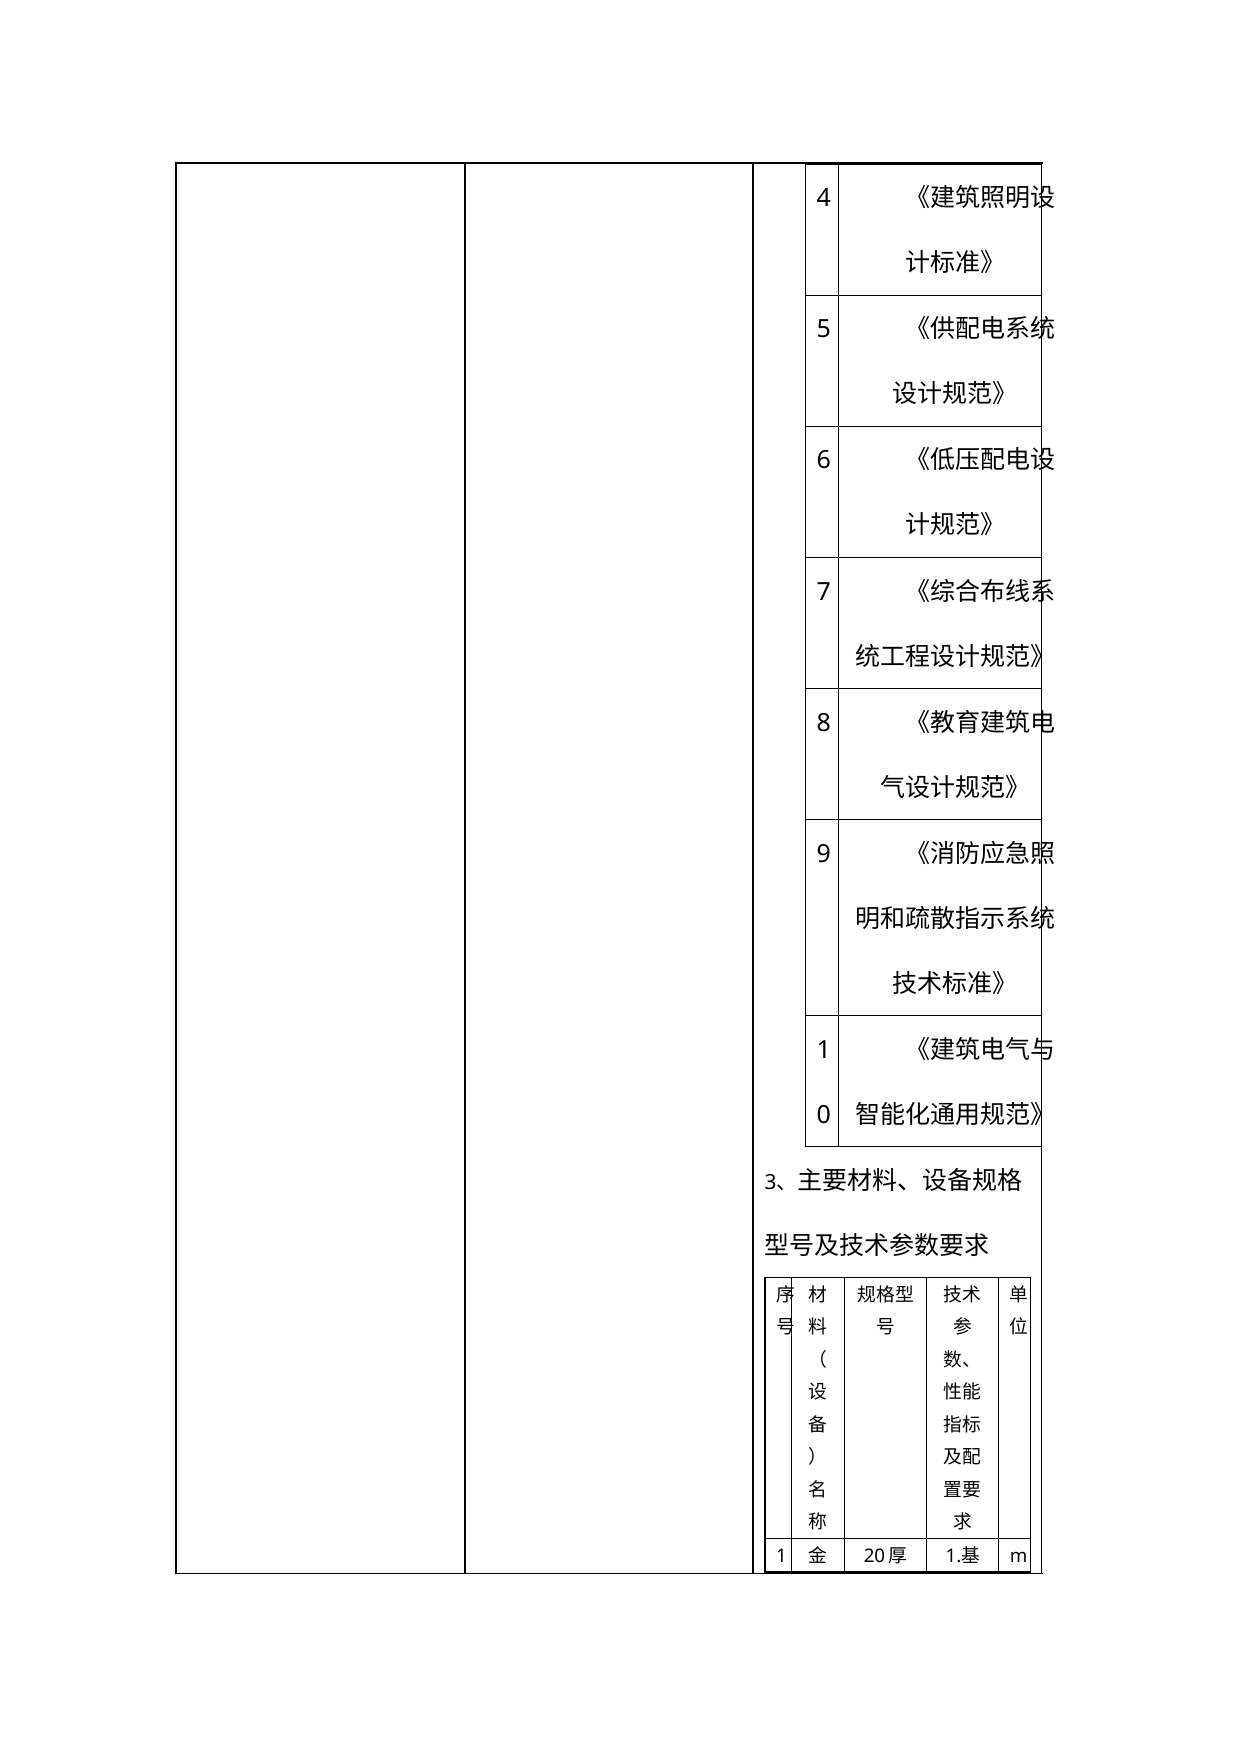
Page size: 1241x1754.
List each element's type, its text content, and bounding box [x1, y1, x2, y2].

table_cell 1 [177, 164, 464, 1572]
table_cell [754, 164, 1041, 1572]
table_cell [466, 164, 752, 1572]
